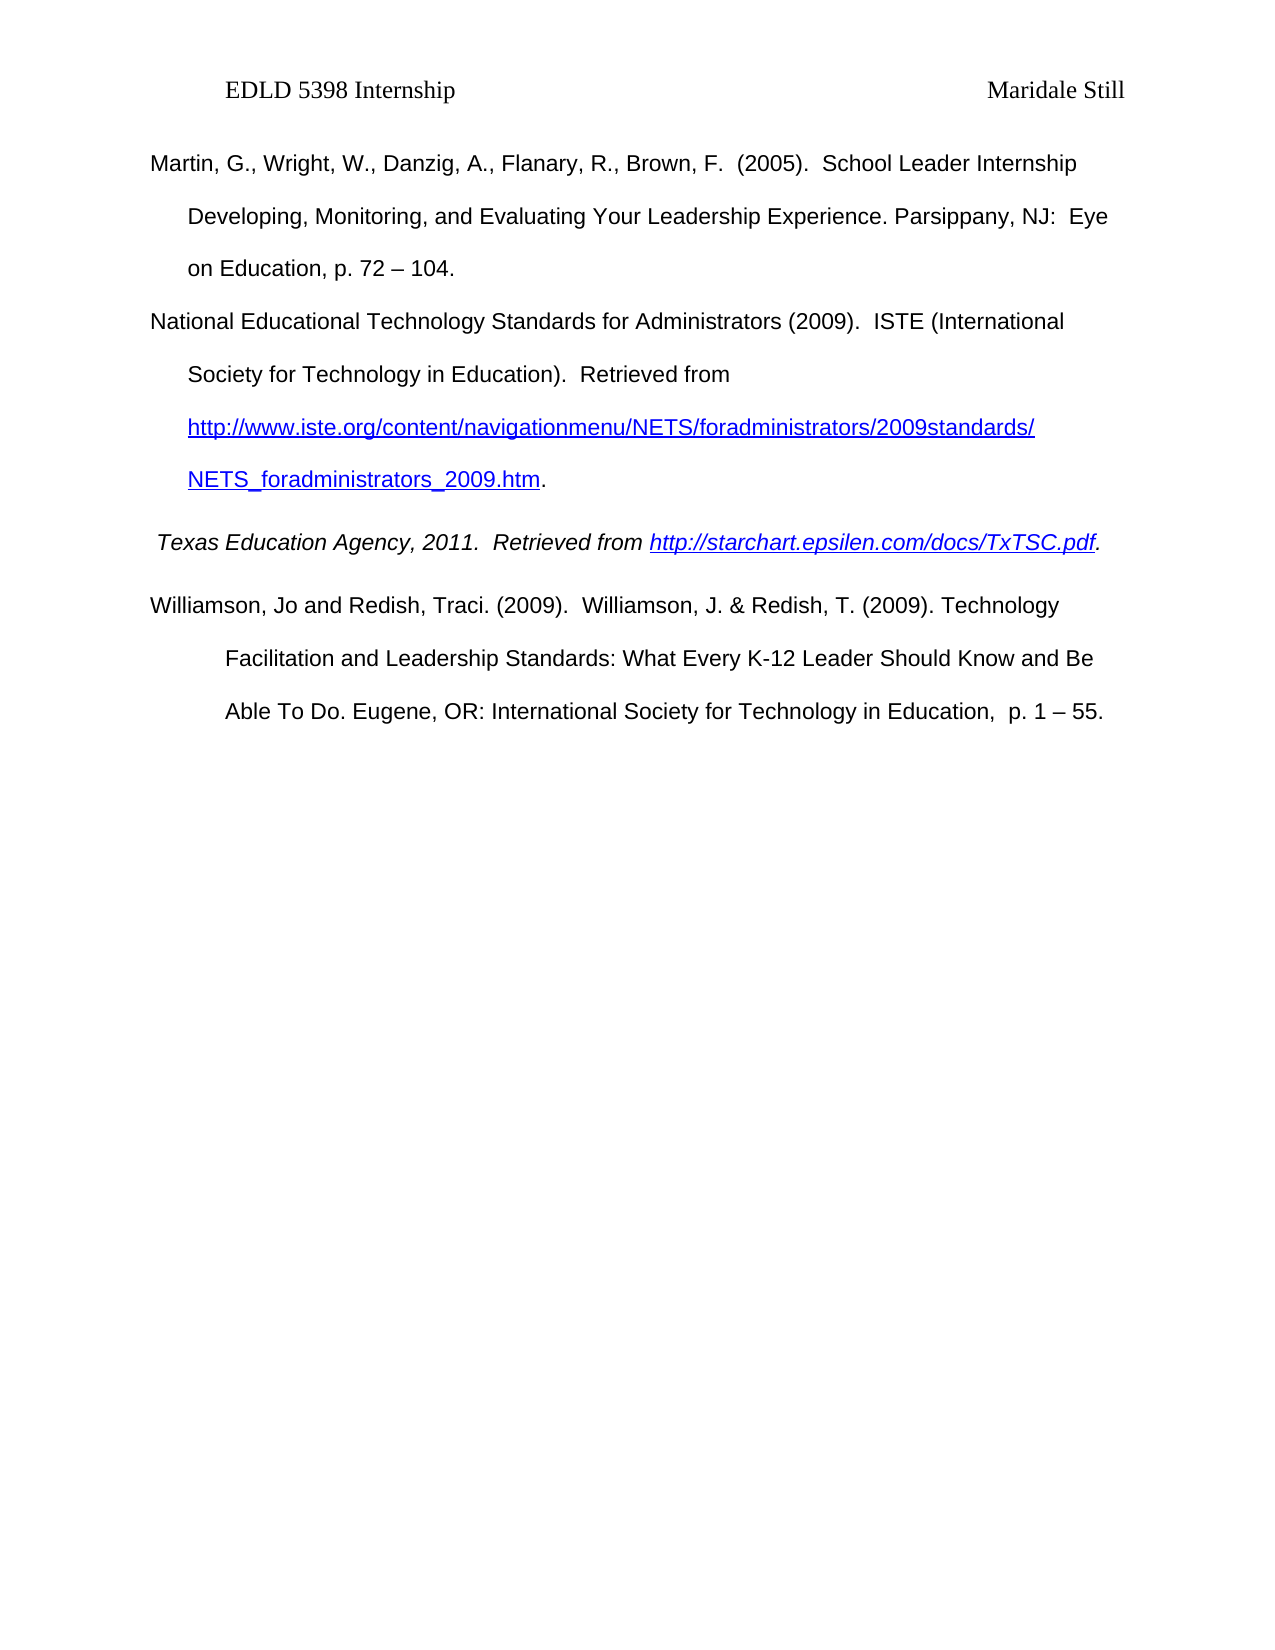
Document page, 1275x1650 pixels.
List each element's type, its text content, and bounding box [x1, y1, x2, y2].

text Texas Education Agency, 2011. Retrieved from http://starchart.epsilen.com/docs/TxTSC.pdf. [150, 529, 1125, 556]
text National Educational Technology Standards for Administrators (2009). ISTE (International [150, 308, 1125, 334]
text Society for Technology in Education). Retrieved from http://www.iste.org/content/navigationmenu/NETS/foradministrators/2009standards/NETS_foradministrators_2009.htm. [187, 361, 1125, 493]
text Williamson, Jo and Redish, Traci. (2009). Williamson, J. & Redish, T. (2009). Technology Facilitation and Leadership Standards: What Every K-12 Leader Should Know and Be Able To Do. Eugene, OR: International Society for Technology in Education, p. 1 – 55. [150, 592, 1125, 724]
text Developing, Monitoring, and Evaluating Your Leadership Experience. Parsippany, NJ: Eye on Education, p. 72 – 104. [150, 203, 1125, 282]
text Martin, G., Wright, W., Danzig, A., Flanary, R., Brown, F. (2005). School Leader Internship [150, 150, 1125, 176]
